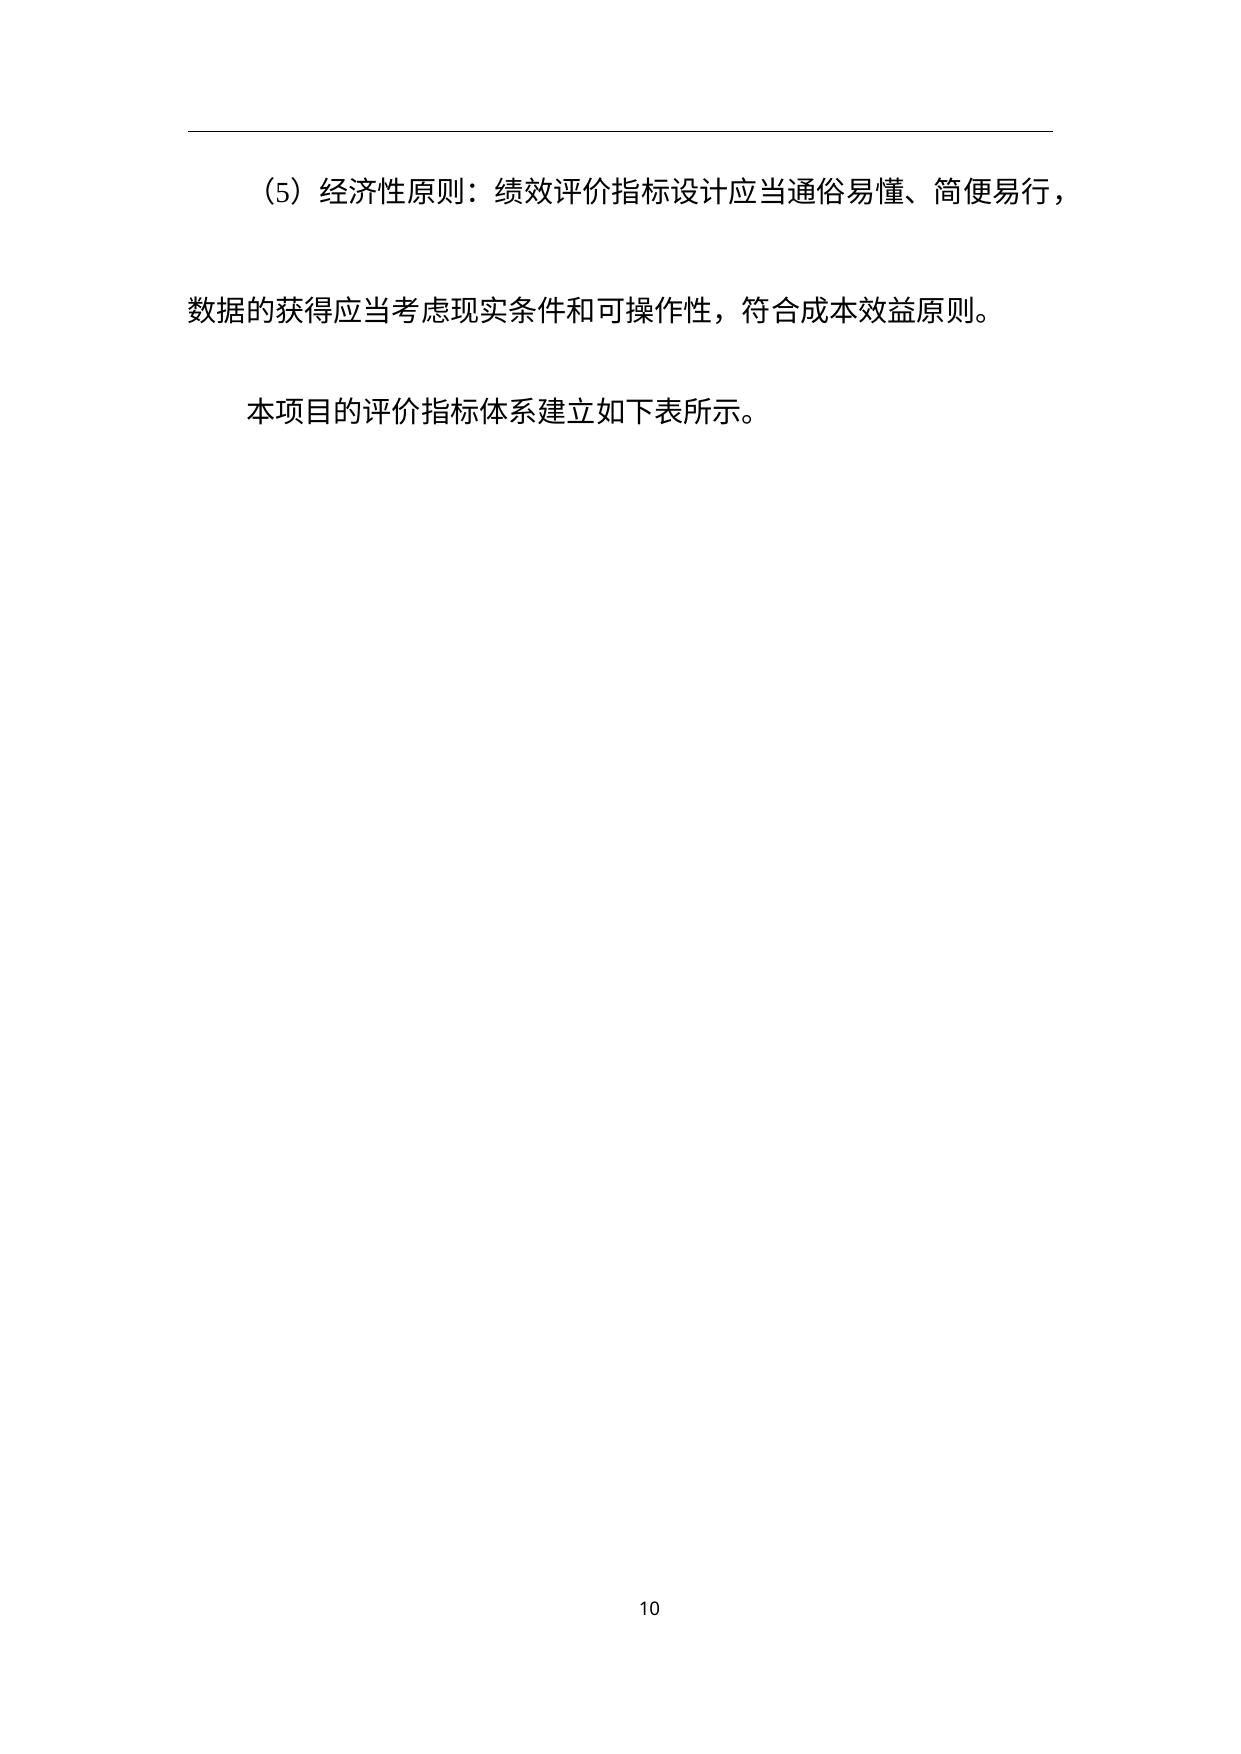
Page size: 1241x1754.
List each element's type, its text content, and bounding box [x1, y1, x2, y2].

text （5）经济性原则：绩效评价指标设计应当通俗易懂、简便易行，数据的获得应当考虑现实条件和可操作性，符合成本效益原则。 [187, 150, 1053, 348]
text 本项目的评价指标体系建立如下表所示。 [187, 369, 1053, 449]
